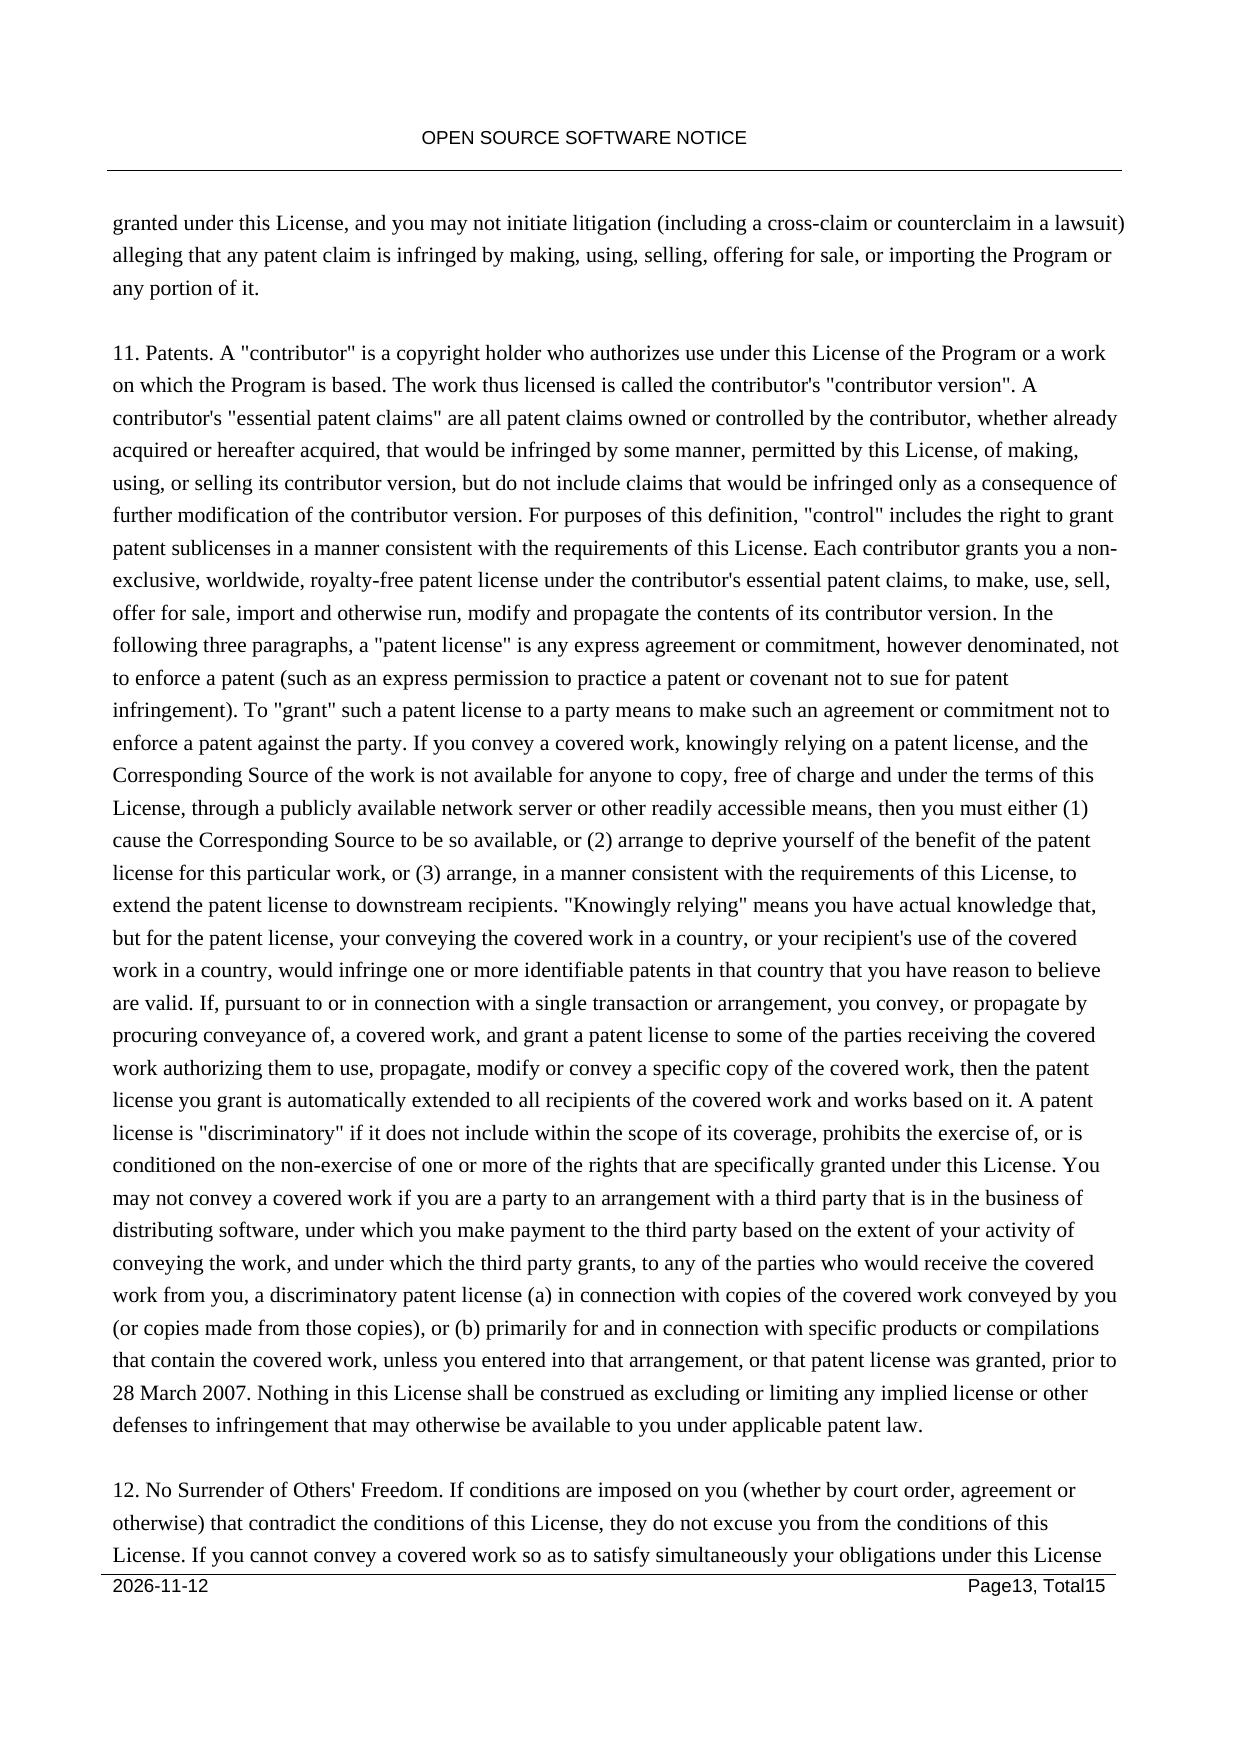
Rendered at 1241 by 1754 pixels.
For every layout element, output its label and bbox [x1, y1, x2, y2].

text [112, 206, 1128, 1571]
